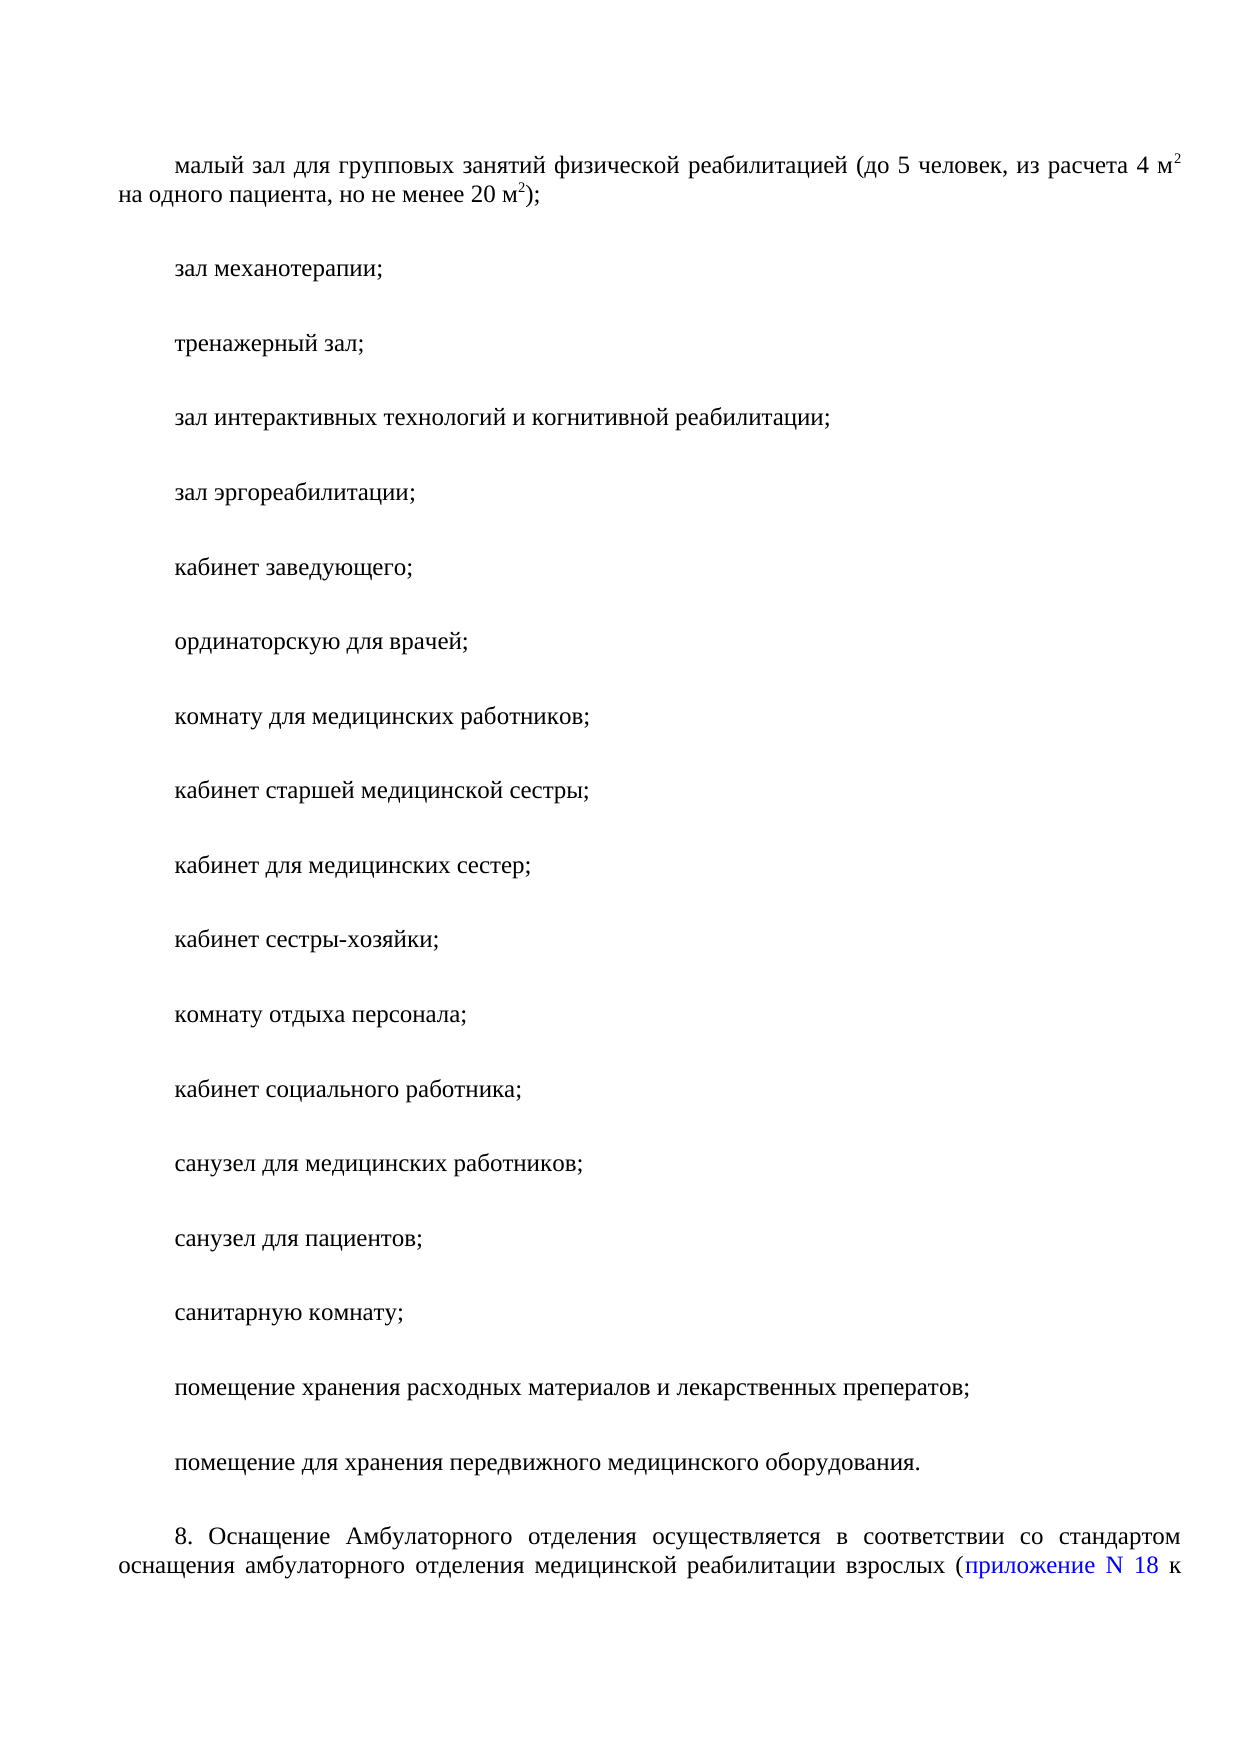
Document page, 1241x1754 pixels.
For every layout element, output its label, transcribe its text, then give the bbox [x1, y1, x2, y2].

text кабинет старшей медицинской сестры; [118, 775, 1181, 804]
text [118, 1521, 1181, 1579]
text зал эргореабилитации; [118, 477, 1181, 506]
text кабинет социального работника; [118, 1074, 1181, 1102]
text зал механотерапии; [118, 253, 1181, 282]
text кабинет заведующего; [118, 552, 1181, 580]
text зал интерактивных технологий и когнитивной реабилитации; [118, 402, 1181, 431]
text помещение хранения расходных материалов и лекарственных преператов; [118, 1372, 1181, 1401]
text ординаторскую для врачей; [118, 626, 1181, 655]
text малый зал для групповых занятий физической реабилитацией (до 5 человек, из расчета 4 м2 на одного пациента, но не менее 20 м2); [118, 150, 1181, 207]
text санузел для медицинских работников; [118, 1148, 1181, 1177]
text помещение для хранения передвижного медицинского оборудования. [118, 1447, 1181, 1475]
text комнату отдыха персонала; [118, 999, 1181, 1028]
text кабинет для медицинских сестер; [118, 850, 1181, 879]
text санузел для пациентов; [118, 1223, 1181, 1252]
text кабинет сестры-хозяйки; [118, 924, 1181, 953]
text санитарную комнату; [118, 1297, 1181, 1326]
text комнату для медицинских работников; [118, 701, 1181, 729]
text тренажерный зал; [118, 328, 1181, 357]
